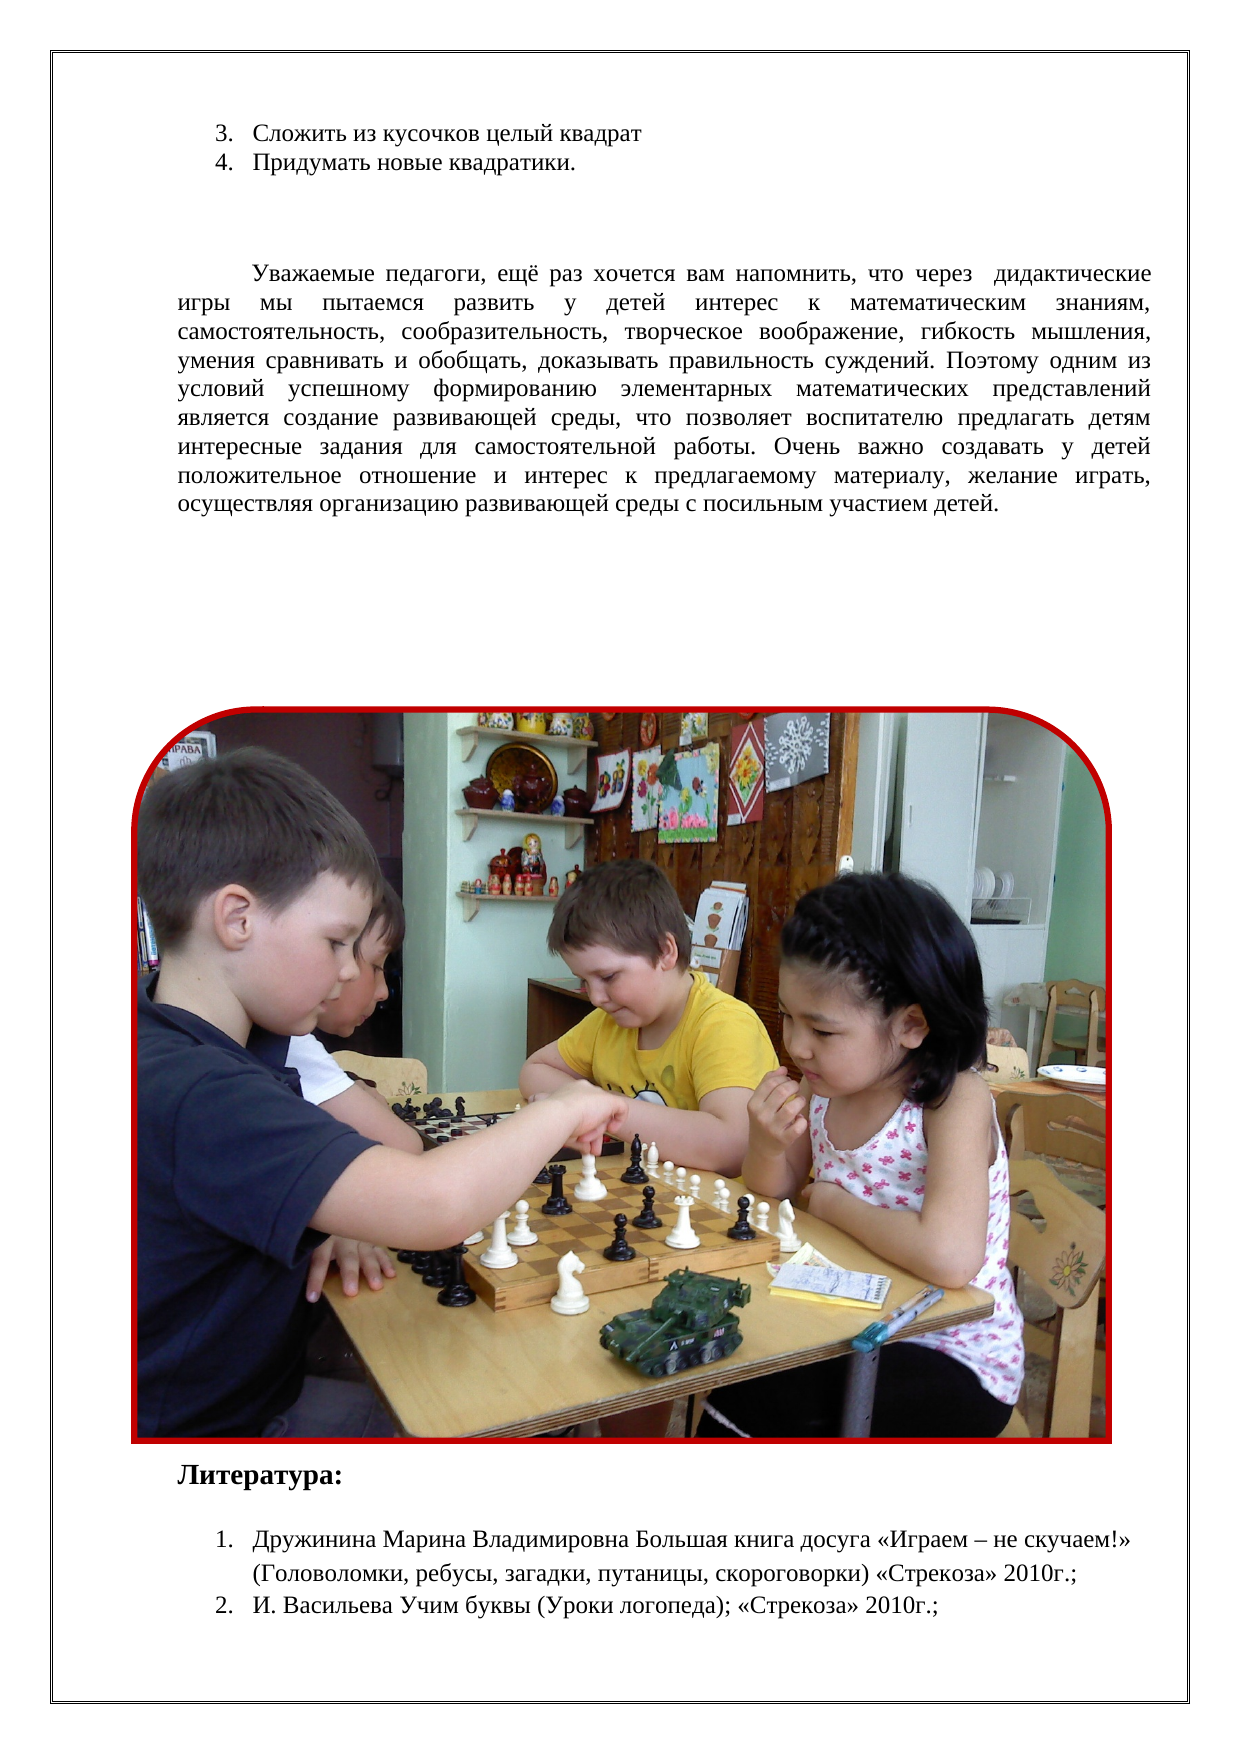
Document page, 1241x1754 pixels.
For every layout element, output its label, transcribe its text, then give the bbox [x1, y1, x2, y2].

list Дружинина Марина Владимировна Большая книга досуга «Играем – не скучаем!» (Головоломки, ребусы, загадки, путаницы, скороговорки) «Стрекоза» 2010г.; [215, 1524, 1152, 1586]
text Уважаемые педагоги, ещё раз хочется вам напомнить, что через дидактические игры мы пытаемся развить у детей интерес к математическим знаниям, самостоятельность, сообразительность, творческое воображение, гибкость мышления, умения сравнивать и обобщать, доказывать правильность суждений. Поэтому одним из условий успешному формированию элементарных математических представлений является создание развивающей среды, что позволяет воспитателю предлагать детям интересные задания для самостоятельной работы. Очень важно создавать у детей положительное отношение и интерес к предлагаемому материалу, желание играть, осуществляя организацию развивающей среды с посильным участием детей. [177, 258, 1152, 517]
picture [138, 713, 1105, 1437]
list И. Васильева Учим буквы (Уроки логопеда); «Стрекоза» 2010г.; [215, 1591, 1152, 1619]
list Сложить из кусочков целый квадрат [215, 118, 1152, 147]
list Придумать новые квадратики. [215, 147, 1152, 176]
text Литература: [177, 887, 1152, 1491]
